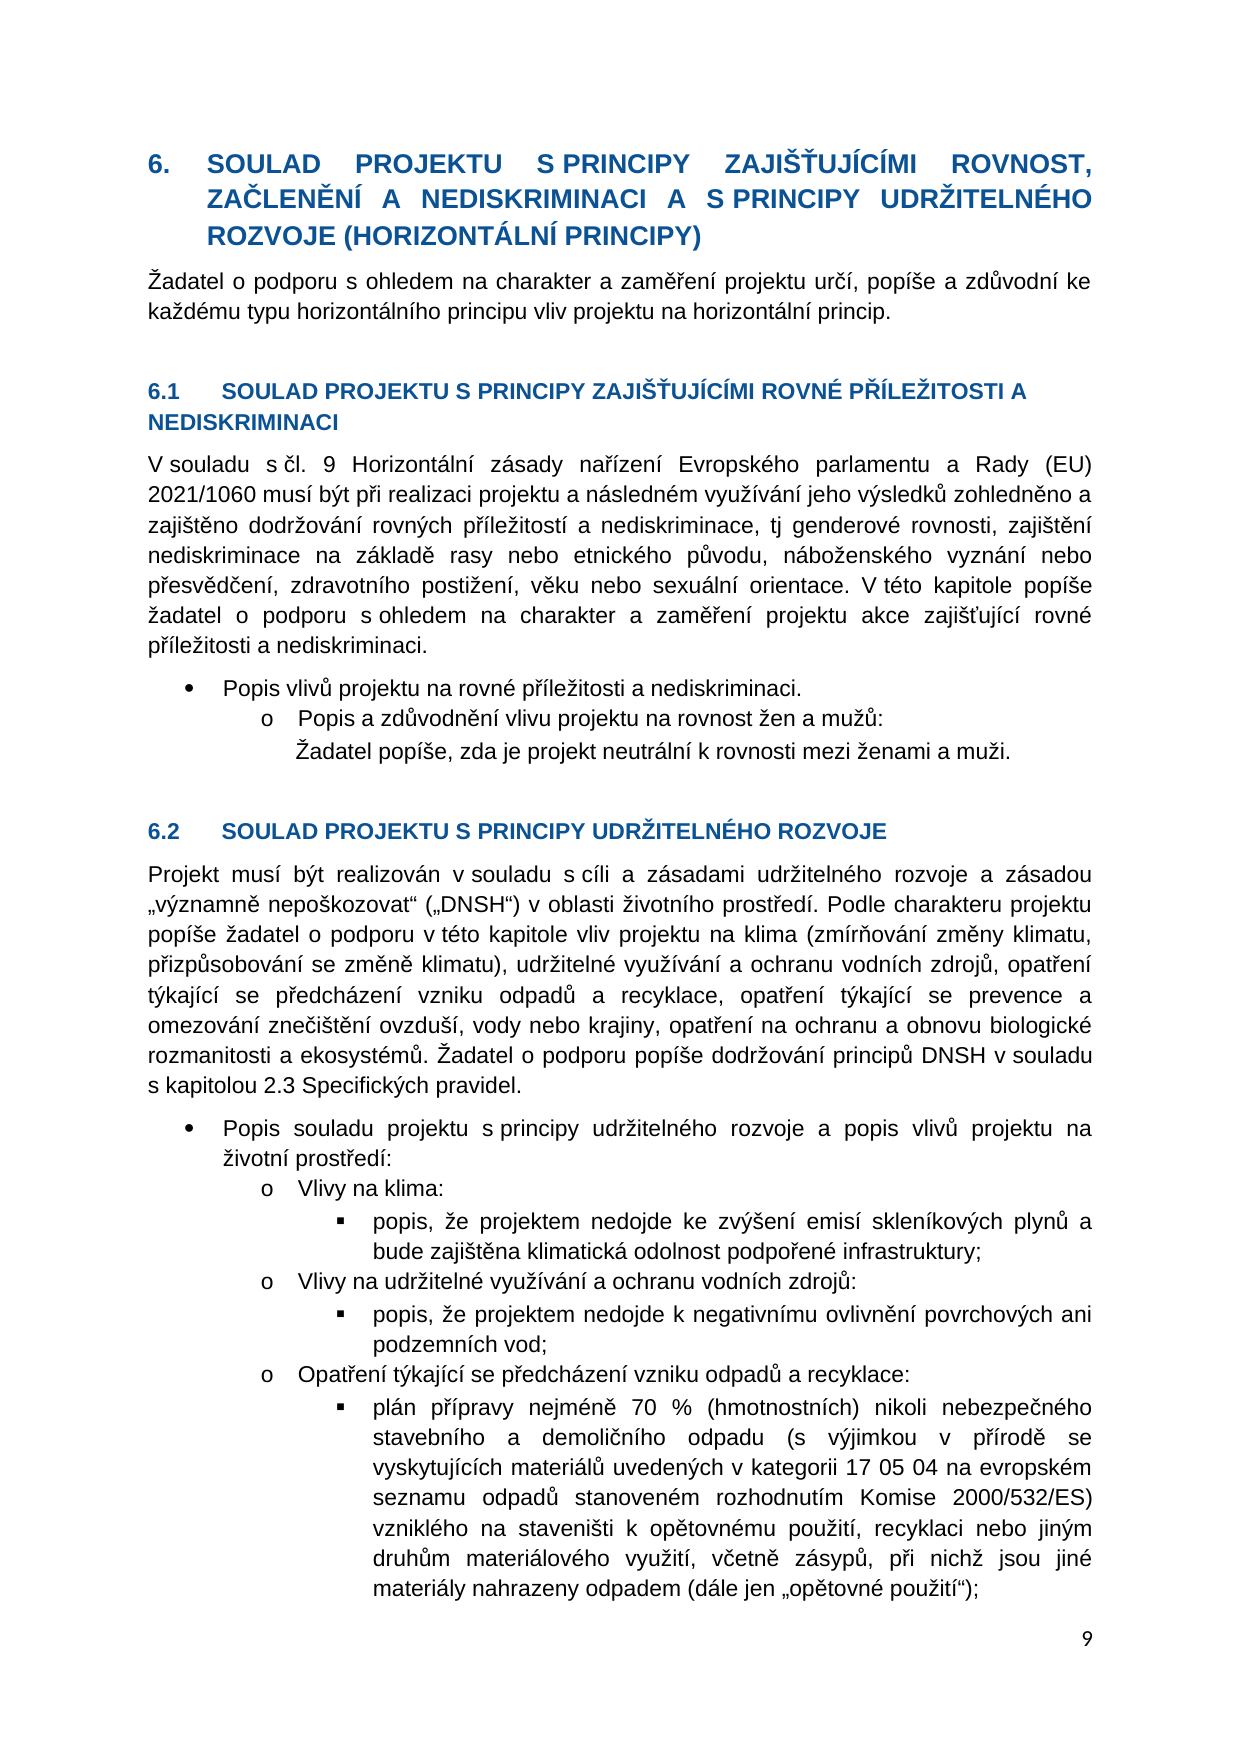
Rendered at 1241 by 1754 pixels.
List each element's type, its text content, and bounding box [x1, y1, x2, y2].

list popis, že projektem nedojde ke zvýšení emisí skleníkových plynů a bude zajištěna klimatická odolnost podpořené infrastruktury; [335, 1208, 1093, 1264]
list plán přípravy nejméně 70 % (hmotnostních) nikoli nebezpečného stavebního a demoličního odpadu (s výjimkou v přírodě se vyskytujících materiálů uvedených v kategorii 17 05 04 na evropském seznamu odpadů stanoveném rozhodnutím Komise 2000/532/ES) vzniklého na staveništi k opětovnému použití, recyklaci nebo jiným druhům materiálového využití, včetně zásypů, při nichž jsou jiné materiály nahrazeny odpadem (dále jen „opětovné použití“); [335, 1394, 1093, 1601]
list Vlivy na klima: [260, 1175, 1093, 1204]
subtitle 6.2 SOULAD PROJEKTU S PRINCIPY UDRŽITELNÉHO ROZVOJE [148, 818, 1093, 844]
list Vlivy na udržitelné využívání a ochranu vodních zdrojů: [260, 1268, 1093, 1297]
list Žadatel popíše, zda je projekt neutrální k rovnosti mezi ženami a muži. [295, 738, 1093, 764]
list popis, že projektem nedojde k negativnímu ovlivnění povrchových ani podzemních vod; [335, 1301, 1093, 1357]
text V souladu s čl. 9 Horizontální zásady nařízení Evropského parlamentu a Rady (EU) 2021/1060 musí být při realizaci projektu a následném využívání jeho výsledků zohledněno a zajištěno dodržování rovných příležitostí a nediskriminace, tj genderové rovnosti, zajištění nediskriminace na základě rasy nebo etnického původu, náboženského vyznání nebo přesvědčení, zdravotního postižení, věku nebo sexuální orientace. V této kapitole popíše žadatel o podporu s ohledem na charakter a zaměření projektu akce zajišťující rovné příležitosti a nediskriminaci. [148, 451, 1093, 659]
list Popis a zdůvodnění vlivu projektu na rovnost žen a mužů: [260, 705, 1093, 734]
text Projekt musí být realizován v souladu s cíli a zásadami udržitelného rozvoje a zásadou „významně nepoškozovat“ („DNSH“) v oblasti životního prostředí. Podle charakteru projektu popíše žadatel o podporu v této kapitole vliv projektu na klima (zmírňování změny klimatu, přizpůsobování se změně klimatu), udržitelné využívání a ochranu vodních zdrojů, opatření týkající se předcházení vzniku odpadů a recyklace, opatření týkající se prevence a omezování znečištění ovzduší, vody nebo krajiny, opatření na ochranu a obnovu biologické rozmanitosti a ekosystémů. Žadatel o podporu popíše dodržování principů DNSH v souladu s kapitolou 2.3 Specifických pravidel. [148, 861, 1093, 1099]
text Žadatel o podporu s ohledem na charakter a zaměření projektu určí, popíše a zdůvodní ke každému typu horizontálního principu vliv projektu na horizontální princip. [148, 268, 1093, 324]
list Popis souladu projektu s principy udržitelného rozvoje a popis vlivů projektu na životní prostředí: [185, 1115, 1093, 1172]
subtitle soulad projektu s principy zajišťujícími rovnost, začlenění a nediskriminaci a s principy udržitelného Rozvoje (horizontální principy) [148, 148, 1093, 251]
subtitle 6.1 SOULAD PROJEKTU S PRINCIPY ZAJIŠŤUJÍCÍMI ROVNÉ PŘÍLEŽITOSTI A NEDISKRIMINACI [148, 378, 1093, 435]
list Opatření týkající se předcházení vzniku odpadů a recyklace: [260, 1361, 1093, 1389]
list Popis vlivů projektu na rovné příležitosti a nediskriminaci. [185, 675, 1093, 702]
